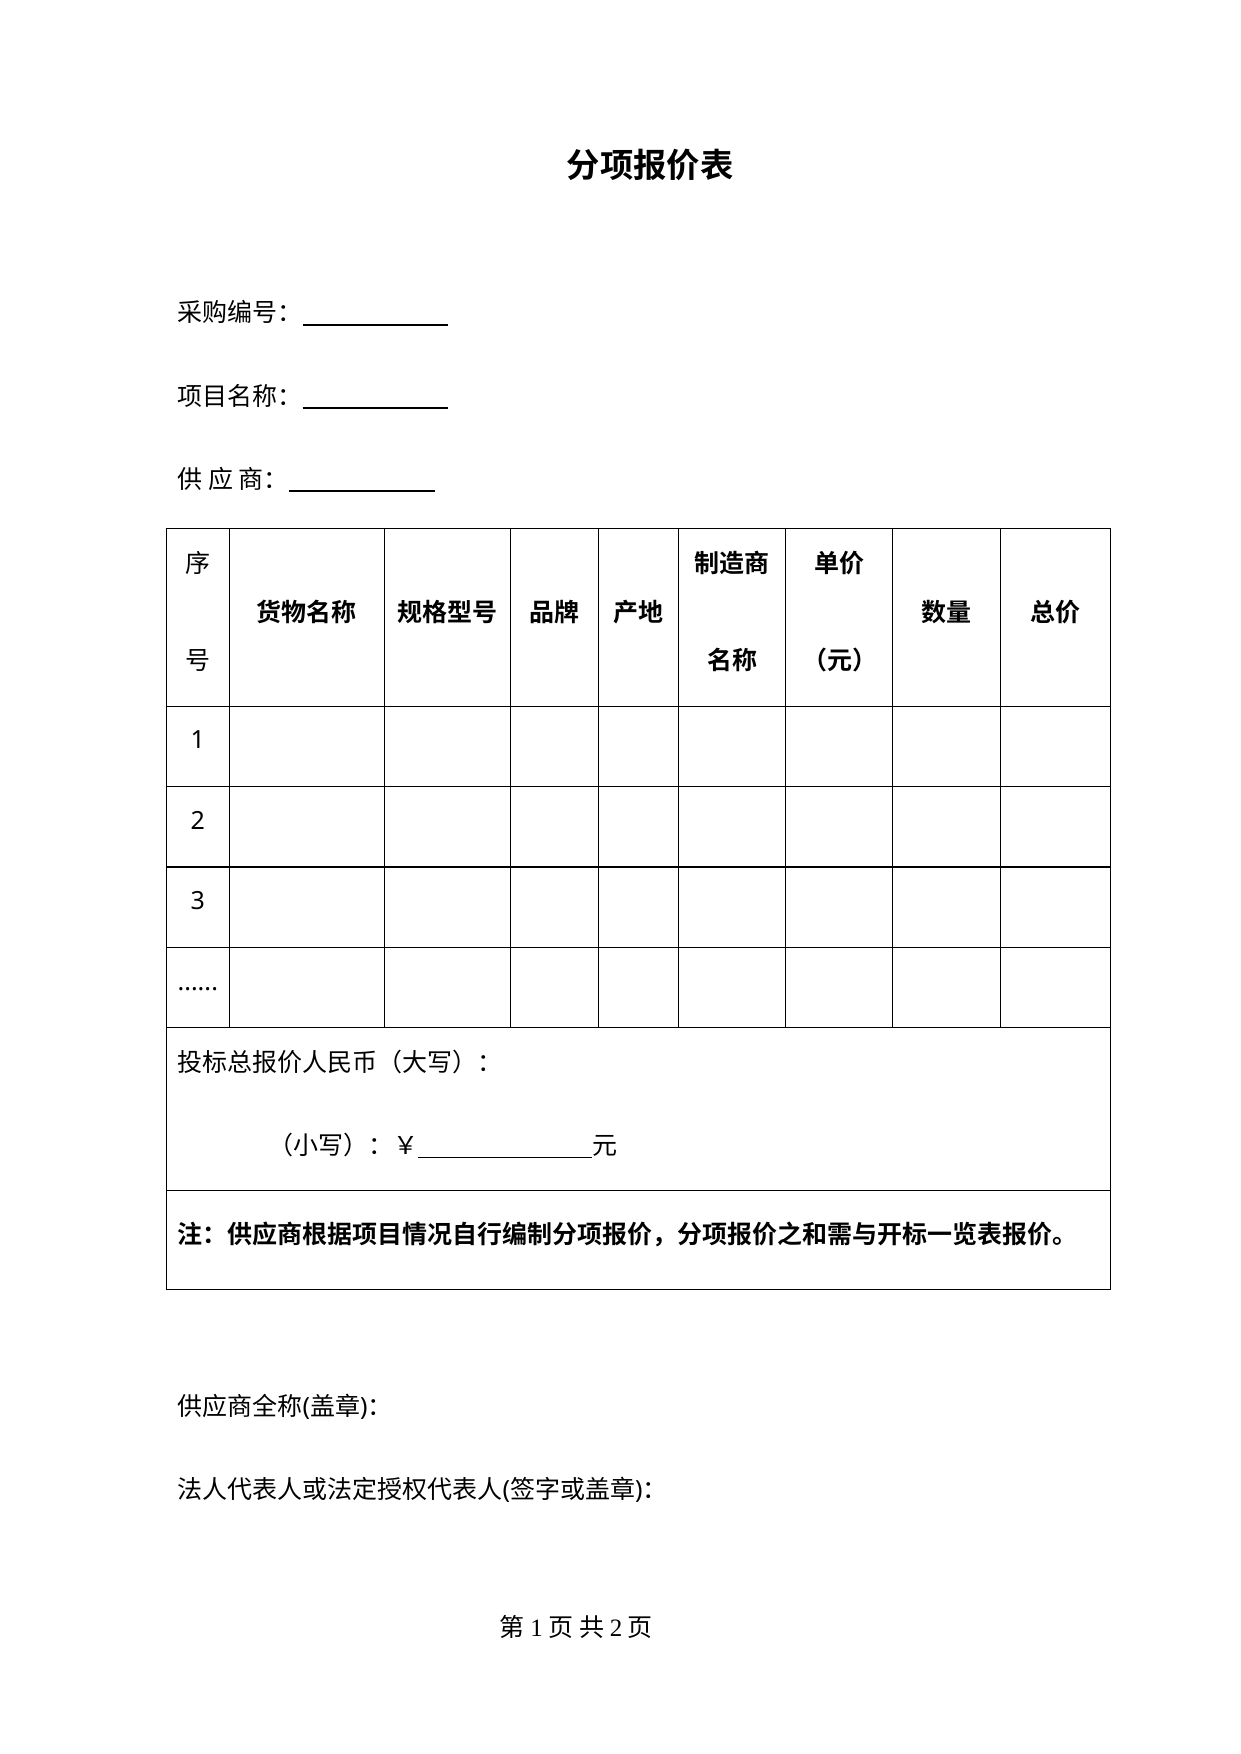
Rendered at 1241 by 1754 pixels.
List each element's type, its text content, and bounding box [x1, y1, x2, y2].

table_cell 1 [167, 707, 229, 786]
table_header 序号 [167, 529, 229, 706]
table_cell [230, 868, 384, 947]
table_cell [893, 948, 1000, 1027]
table_cell [230, 787, 384, 866]
table_cell [511, 868, 598, 947]
table_header 货物名称 [230, 529, 384, 706]
table_cell [599, 787, 678, 866]
table_cell [1001, 948, 1110, 1027]
table_header 产地 [599, 529, 678, 706]
table_cell [511, 707, 598, 786]
table_header 单价（元） [786, 529, 892, 706]
table_cell [385, 787, 510, 866]
table_cell [679, 707, 785, 786]
text 分项报价表 [177, 132, 1122, 197]
table_cell [893, 787, 1000, 866]
table_cell [599, 948, 678, 1027]
table_cell [786, 707, 892, 786]
table_cell 注：供应商根据项目情况自行编制分项报价，分项报价之和需与开标一览表报价。 [167, 1191, 1110, 1289]
table_cell [385, 868, 510, 947]
table_header 总价 [1001, 529, 1110, 706]
table_cell [385, 707, 510, 786]
table_header 规格型号 [385, 529, 510, 706]
table_cell [786, 948, 892, 1027]
text 项目名称： [177, 362, 1122, 427]
table_cell [679, 787, 785, 866]
table_cell 3 [167, 868, 229, 947]
text 供 应 商： [177, 445, 1122, 510]
table_cell [679, 868, 785, 947]
table_cell [786, 868, 892, 947]
text 供应商全称(盖章)： [177, 1372, 1122, 1437]
table_cell [679, 948, 785, 1027]
table_cell [786, 787, 892, 866]
table_cell [893, 868, 1000, 947]
table_cell [599, 868, 678, 947]
table_cell [893, 707, 1000, 786]
table_header 数量 [893, 529, 1000, 706]
table_cell [1001, 707, 1110, 786]
table_header 品牌 [511, 529, 598, 706]
table_cell [511, 948, 598, 1027]
table_cell ...... [167, 948, 229, 1027]
table_header 制造商名称 [679, 529, 785, 706]
table_cell 2 [167, 787, 229, 866]
table_cell [599, 707, 678, 786]
table_cell [511, 787, 598, 866]
table_cell 投标总报价人民币（大写）： （小写）：￥ 元 [167, 1028, 1110, 1190]
table_cell [385, 948, 510, 1027]
table_cell [1001, 868, 1110, 947]
text 法人代表人或法定授权代表人(签字或盖章)： [177, 1455, 1122, 1520]
table_cell [230, 707, 384, 786]
text 采购编号： [177, 278, 1122, 343]
table_cell [1001, 787, 1110, 866]
table_cell [230, 948, 384, 1027]
